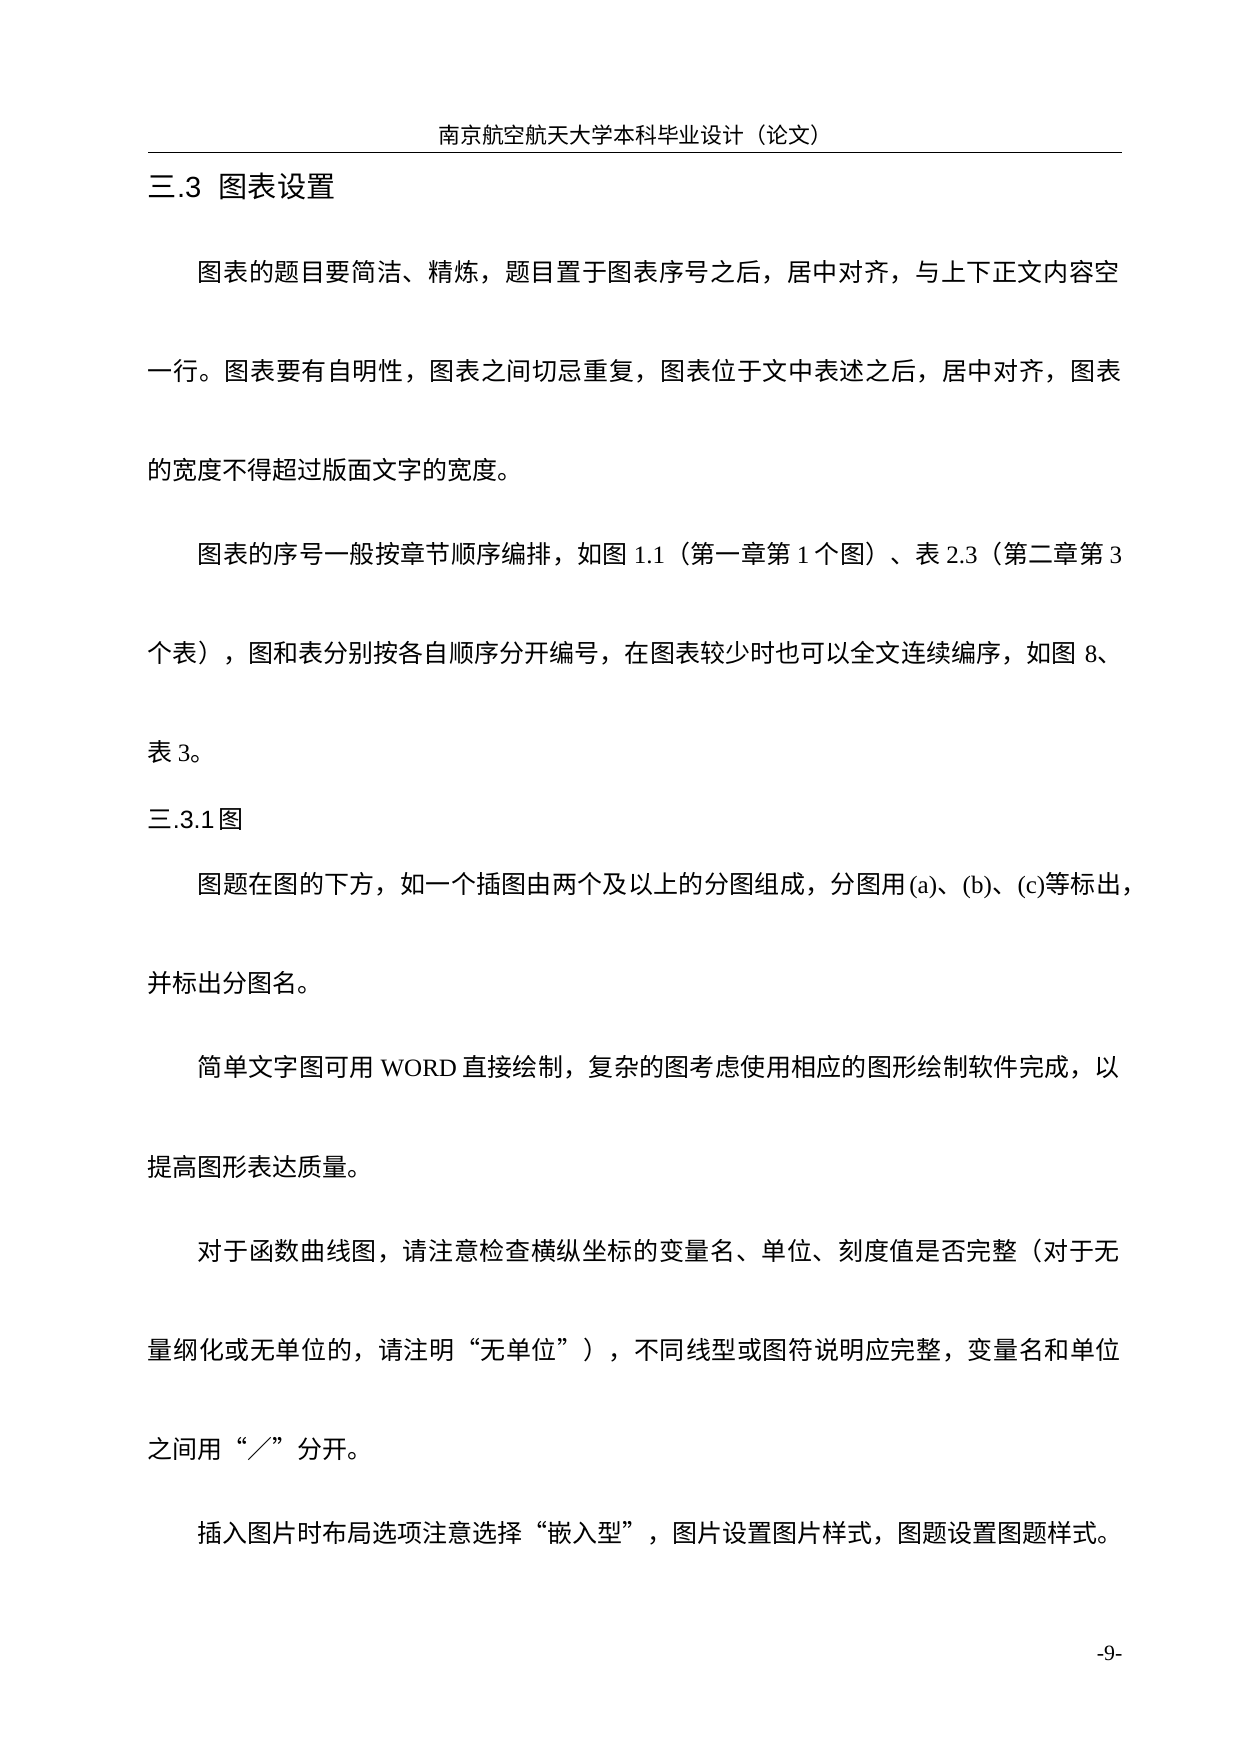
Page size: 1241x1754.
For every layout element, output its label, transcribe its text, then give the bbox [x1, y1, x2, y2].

text 图表的序号一般按章节顺序编排，如图1.1（第一章第1个图）、表2.3（第二章第3个表），图和表分别按各自顺序分开编号，在图表较少时也可以全文连续编序，如图8、表3。 [148, 519, 1122, 783]
subtitle 图表设置 [148, 153, 1122, 219]
text 图题在图的下方，如一个插图由两个及以上的分图组成，分图用(a)、(b)、(c)等标出，并标出分图名。 [148, 850, 1122, 1015]
subtitle 图 [148, 802, 1122, 835]
text 对于函数曲线图，请注意检查横纵坐标的变量名、单位、刻度值是否完整（对于无量纲化或无单位的，请注明“无单位”），不同线型或图符说明应完整，变量名和单位之间用“／”分开。 [148, 1216, 1122, 1480]
text 简单文字图可用WORD直接绘制，复杂的图考虑使用相应的图形绘制软件完成，以提高图形表达质量。 [148, 1033, 1122, 1198]
text 图表的题目要简洁、精炼，题目置于图表序号之后，居中对齐，与上下正文内容空一行。图表要有自明性，图表之间切忌重复，图表位于文中表述之后，居中对齐，图表的宽度不得超过版面文字的宽度。 [148, 237, 1122, 501]
text 插入图片时布局选项注意选择“嵌入型”，图片设置图片样式，图题设置图题样式。 [148, 1498, 1122, 1564]
